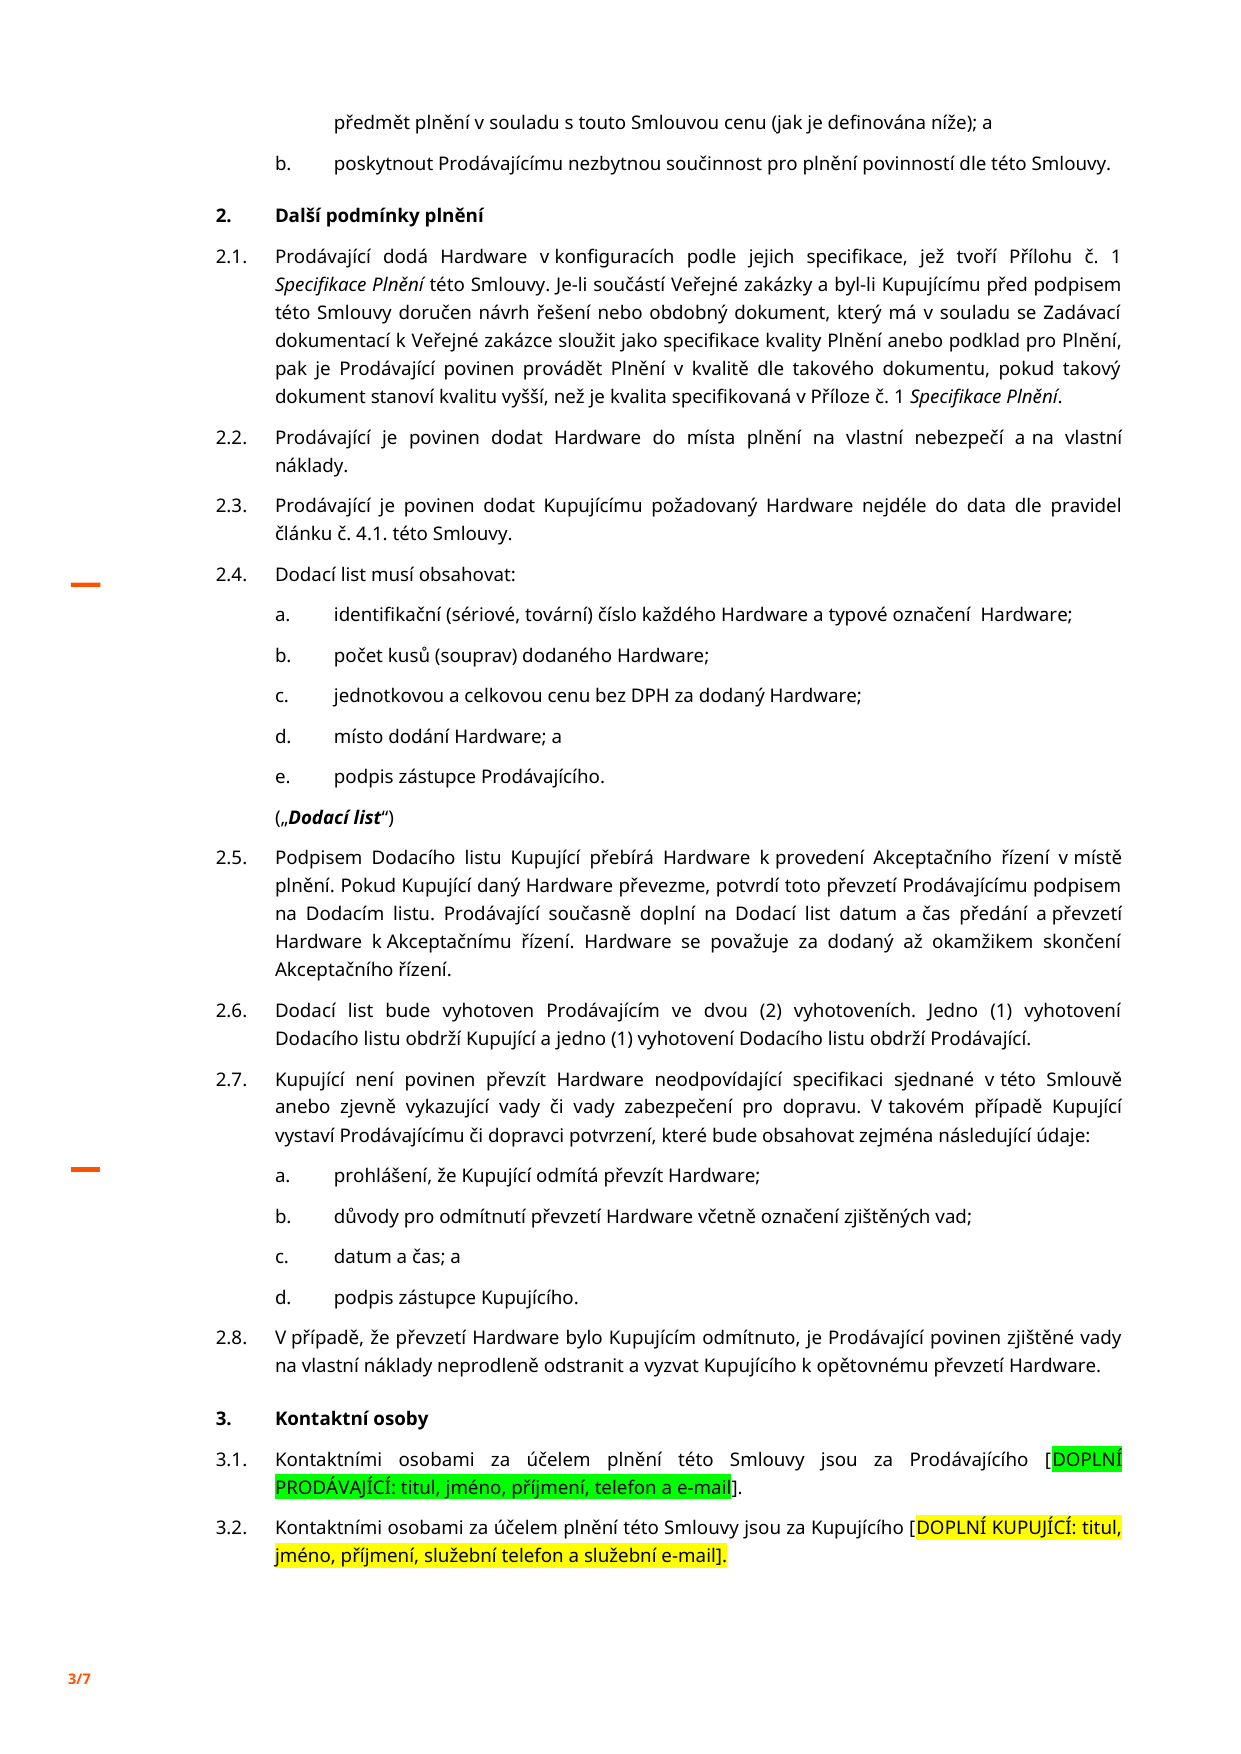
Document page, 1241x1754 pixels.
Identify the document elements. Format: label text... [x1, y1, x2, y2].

text místo dodání Hardware; a [275, 723, 1122, 749]
text Další podmínky plnění [216, 203, 1122, 228]
text datum a čas; a [275, 1243, 1122, 1269]
list prohlášení, že Kupující odmítá převzít Hardware; [275, 1162, 1122, 1188]
text podpis zástupce Kupujícího. [275, 1284, 1122, 1309]
text Dodací list musí obsahovat: [216, 561, 1122, 587]
text poskytnout Prodávajícímu nezbytnou součinnost pro plnění povinností dle této Smlouvy. [275, 150, 1122, 175]
text Prodávající dodá Hardware v konfiguracích podle jejich specifikace, jež tvoří Přílohu č. 1 Specifikace Plnění této Smlouvy. Je-li součástí Veřejné zakázky a byl-li Kupujícímu před podpisem této Smlouvy doručen návrh řešení nebo obdobný dokument, který má v souladu se Zadávací dokumentací k Veřejné zakázce sloužit jako specifikace kvality Plnění anebo podklad pro Plnění, pak je Prodávající povinen provádět Plnění v kvalitě dle takového dokumentu, pokud takový dokument stanoví kvalitu vyšší, než je kvalita specifikovaná v Příloze č. 1 Specifikace Plnění. [216, 243, 1122, 409]
text Kontaktní osoby [216, 1406, 1122, 1431]
text („Dodací list“) [275, 804, 1122, 830]
text Podpisem Dodacího listu Kupující přebírá Hardware k provedení Akceptačního řízení v místě plnění. Pokud Kupující daný Hardware převezme, potvrdí toto převzetí Prodávajícímu podpisem na Dodacím listu. Prodávající současně doplní na Dodací list datum a čas předání a převzetí Hardware k Akceptačnímu řízení. Hardware se považuje za dodaný až okamžikem skončení Akceptačního řízení. [216, 845, 1122, 982]
text V případě, že převzetí Hardware bylo Kupujícím odmítnuto, je Prodávající povinen zjištěné vady na vlastní náklady neprodleně odstranit a vyzvat Kupujícího k opětovnému převzetí Hardware. [216, 1324, 1122, 1378]
text Kontaktními osobami za účelem plnění této Smlouvy jsou za Kupujícího [DOPLNÍ KUPUJÍCÍ: titul, jméno, příjmení, služební telefon a služební e-mail]. [216, 1514, 1122, 1568]
text Dodací list bude vyhotoven Prodávajícím ve dvou (2) vyhotoveních. Jedno (1) vyhotovení Dodacího listu obdrží Kupující a jedno (1) vyhotovení Dodacího listu obdrží Prodávající. [216, 997, 1122, 1051]
text Prodávající je povinen dodat Hardware do místa plnění na vlastní nebezpečí a na vlastní náklady. [216, 424, 1122, 477]
list identifikační (sériové, tovární) číslo každého Hardware a typové označení Hardware; [275, 602, 1122, 627]
text Kontaktními osobami za účelem plnění této Smlouvy jsou za Prodávajícího [DOPLNÍ PRODÁVAJÍCÍ: titul, jméno, příjmení, telefon a e-mail]. [216, 1446, 1122, 1499]
text Prodávající je povinen dodat Kupujícímu požadovaný Hardware nejdéle do data dle pravidel článku č. 4.1. této Smlouvy. [216, 492, 1122, 546]
text jednotkovou a celkovou cenu bez DPH za dodaný Hardware; [275, 683, 1122, 708]
text podpis zástupce Prodávajícího. [275, 764, 1122, 789]
text důvody pro odmítnutí převzetí Hardware včetně označení zjištěných vad; [275, 1203, 1122, 1228]
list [275, 109, 1122, 135]
text Kupující není povinen převzít Hardware neodpovídající specifikaci sjednané v této Smlouvě anebo zjevně vykazující vady či vady zabezpečení pro dopravu. V takovém případě Kupující vystaví Prodávajícímu či dopravci potvrzení, které bude obsahovat zejména následující údaje: [216, 1066, 1122, 1147]
text počet kusů (souprav) dodaného Hardware; [275, 642, 1122, 668]
